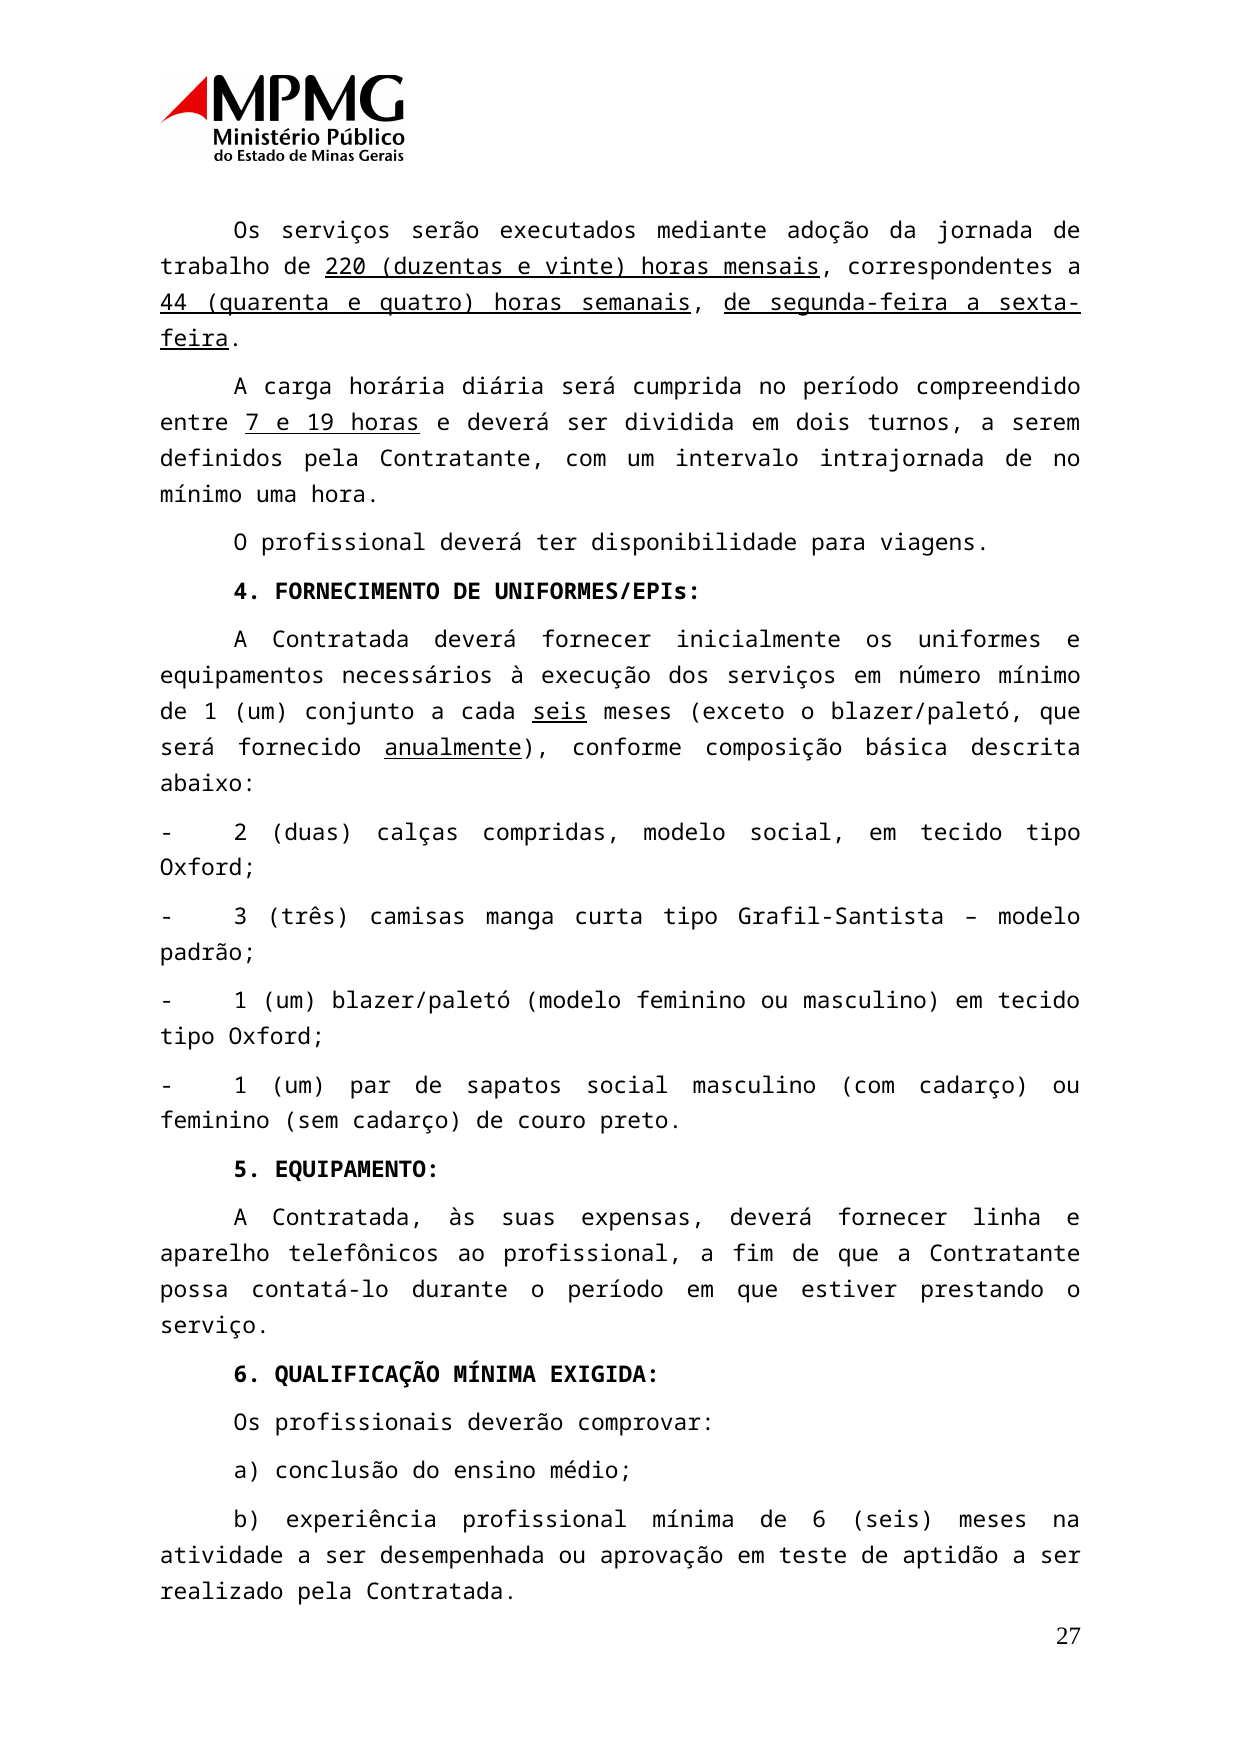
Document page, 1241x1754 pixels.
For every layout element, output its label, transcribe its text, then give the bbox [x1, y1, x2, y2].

text 4. FORNECIMENTO DE UNIFORMES/EPIs: [159, 575, 1081, 606]
text - 1 (um) par de sapatos social masculino (com cadarço) ou feminino (sem cadarço) de couro preto. [159, 1068, 1081, 1136]
text Os serviços serão executados mediante adoção da jornada de trabalho de 220 (duzentas e vinte) horas mensais, correspondentes a 44 (quarenta e quatro) horas semanais, de segunda-feira a sexta-feira. [159, 214, 1081, 353]
text 5. EQUIPAMENTO: [159, 1153, 1081, 1184]
text - 3 (três) camisas manga curta tipo Grafil-Santista – modelo padrão; [159, 900, 1081, 967]
text - 2 (duas) calças compridas, modelo social, em tecido tipo Oxford; [159, 815, 1081, 883]
text b) experiência profissional mínima de 6 (seis) meses na atividade a ser desempenhada ou aprovação em teste de aptidão a ser realizado pela Contratada. [159, 1503, 1081, 1606]
text A Contratada, às suas expensas, deverá fornecer linha e aparelho telefônicos ao profissional, a fim de que a Contratante possa contatá-lo durante o período em que estiver prestando o serviço. [159, 1201, 1081, 1340]
text 6. QUALIFICAÇÃO MÍNIMA EXIGIDA: [159, 1358, 1081, 1389]
text A Contratada deverá fornecer inicialmente os uniformes e equipamentos necessários à execução dos serviços em número mínimo de 1 (um) conjunto a cada seis meses (exceto o blazer/paletó, que será fornecido anualmente), conforme composição básica descrita abaixo: [159, 623, 1081, 798]
text a) conclusão do ensino médio; [159, 1454, 1081, 1486]
picture [159, 75, 405, 161]
text A carga horária diária será cumprida no período compreendido entre 7 e 19 horas e deverá ser dividida em dois turnos, a serem definidos pela Contratante, com um intervalo intrajornada de no mínimo uma hora. [159, 370, 1081, 509]
text - 1 (um) blazer/paletó (modelo feminino ou masculino) em tecido tipo Oxford; [159, 984, 1081, 1051]
text Os profissionais deverão comprovar: [159, 1406, 1081, 1437]
text O profissional deverá ter disponibilidade para viagens. [159, 526, 1081, 558]
